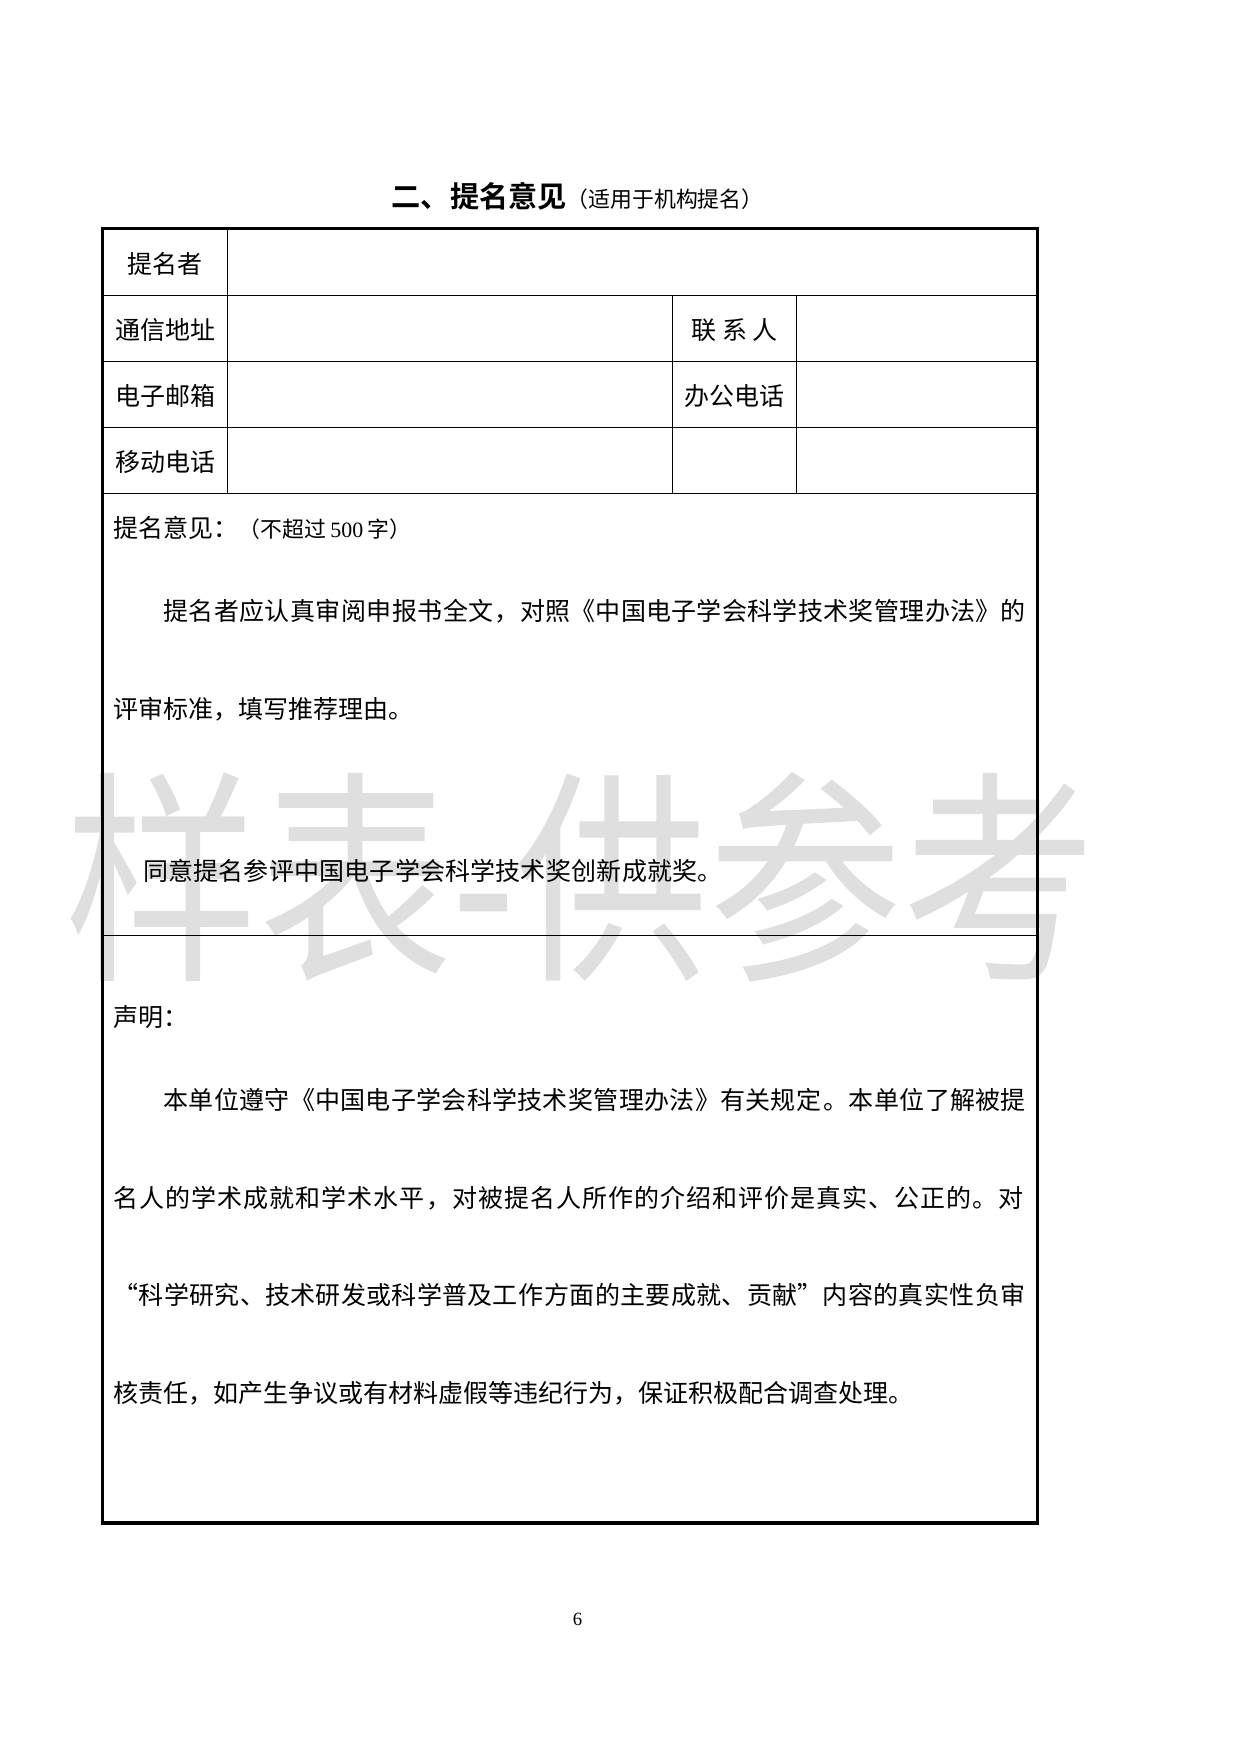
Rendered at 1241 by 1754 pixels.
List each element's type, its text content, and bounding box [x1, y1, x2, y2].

table_cell 联 系 人 [673, 296, 796, 361]
table_cell [797, 428, 1036, 493]
table_cell [228, 428, 672, 493]
table_cell [797, 296, 1036, 361]
table_cell [228, 296, 672, 361]
table_cell 通信地址 [104, 296, 227, 361]
table_cell [673, 428, 796, 493]
subtitle 二、提名意见（适用于机构提名） [102, 162, 1053, 227]
table_header 提名者 [104, 230, 227, 295]
table_cell 电子邮箱 [104, 362, 227, 427]
table_cell 提名意见：（不超过500字） 提名者应认真审阅申报书全文，对照《中国电子学会科学技术奖管理办法》的评审标准，填写推荐理由。 同意提名参评中国电子学会科学技术奖创新成就奖。 [104, 494, 1036, 935]
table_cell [104, 936, 1036, 1521]
table_cell 办公电话 [673, 362, 796, 427]
table_cell [228, 362, 672, 427]
table_cell [797, 362, 1036, 427]
table_header [228, 230, 1036, 295]
table_cell 移动电话 [104, 428, 227, 493]
